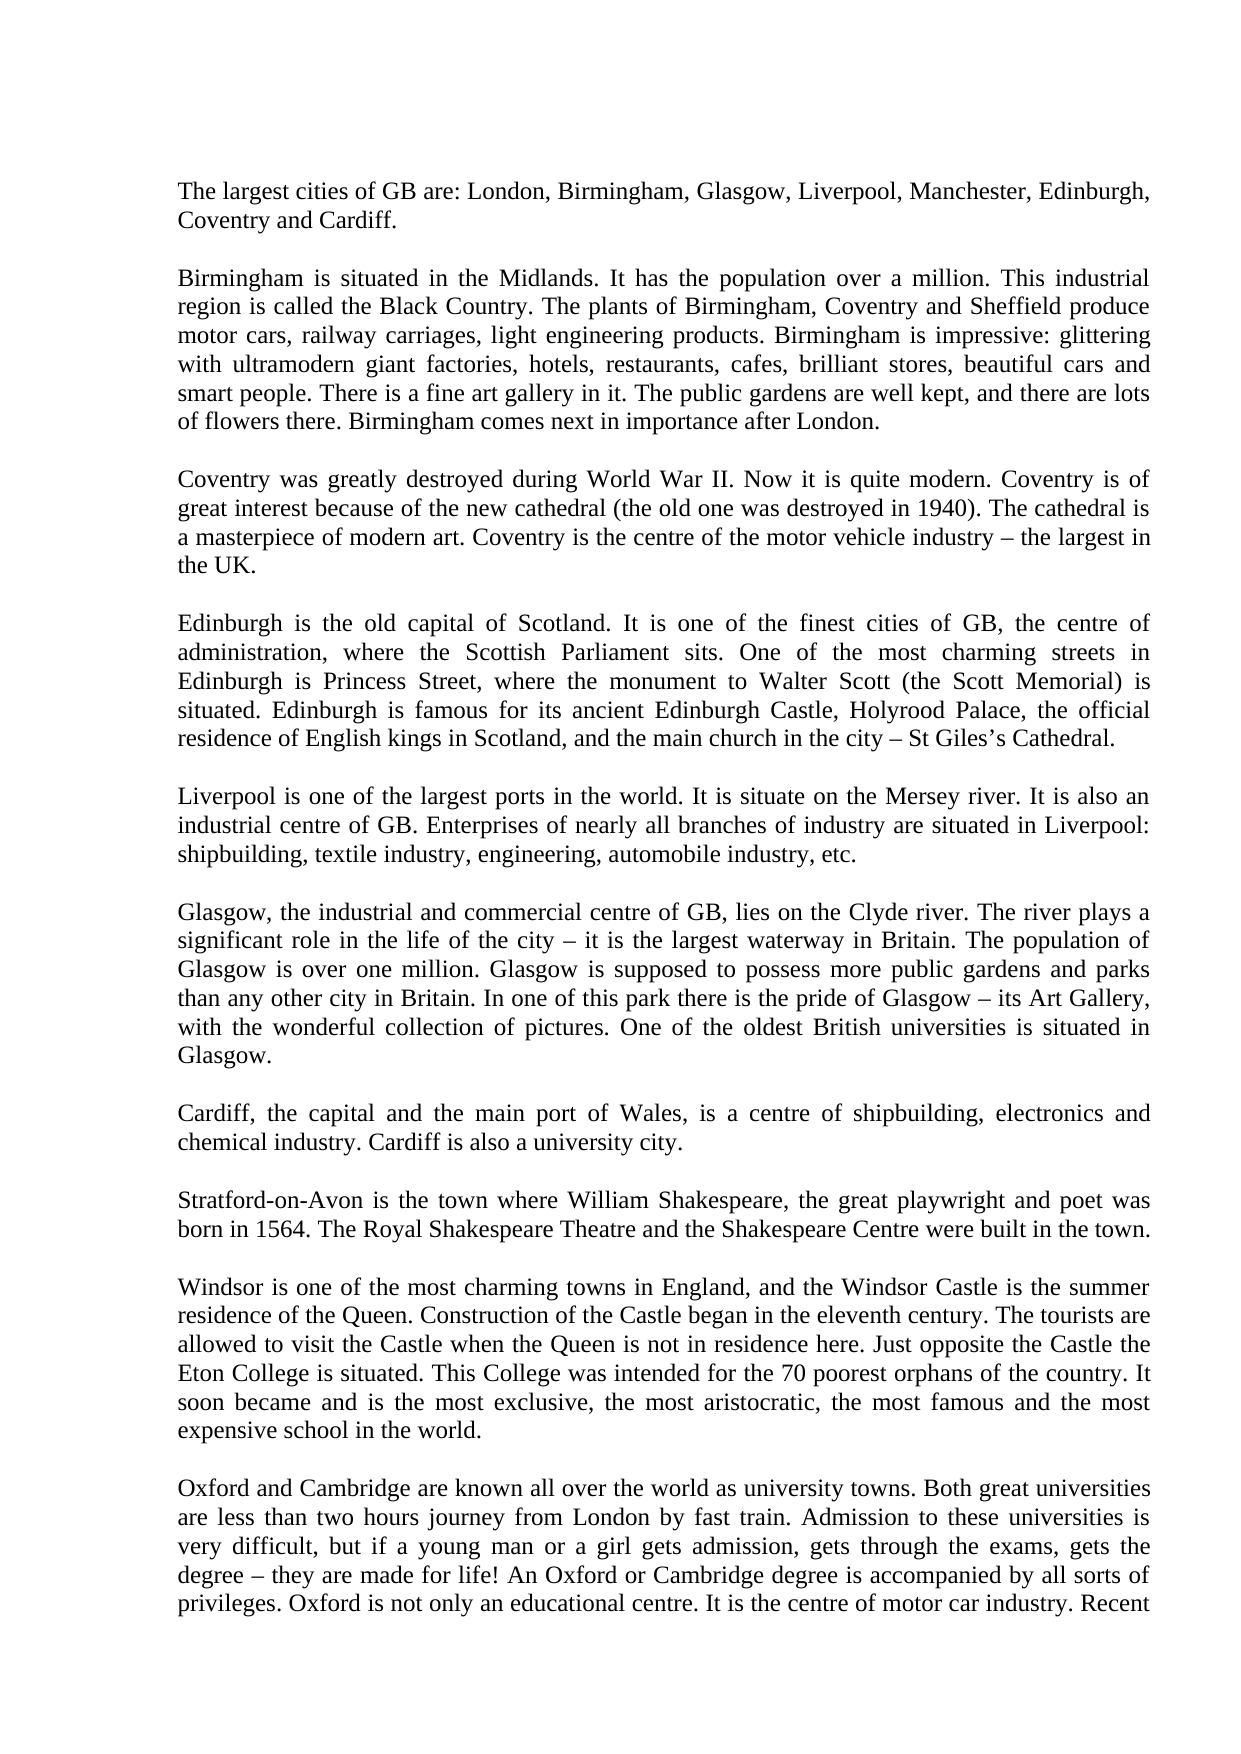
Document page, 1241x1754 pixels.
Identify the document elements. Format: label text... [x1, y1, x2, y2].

text Windsor is one of the most charming towns in England, and the Windsor Castle is the summer residence of the Queen. Construction of the Castle began in the eleventh century. The tourists are allowed to visit the Castle when the Queen is not in residence here. Just opposite the Castle the Eton College is situated. This College was intended for the 70 poorest orphans of the country. It soon became and is the most exclusive, the most aristocratic, the most famous and the most expensive school in the world. [177, 1272, 1152, 1444]
text Glasgow, the industrial and commercial centre of GB, lies on the Clyde river. The river plays a significant role in the life of the city – it is the largest waterway in Britain. The population of Glasgow is over one million. Glasgow is supposed to possess more public gardens and parks than any other city in Britain. In one of this park there is the pride of Glasgow – its Art Gallery, with the wonderful collection of pictures. One of the oldest British universities is situated in Glasgow. [177, 897, 1152, 1069]
text The largest cities of GB are: London, Birmingham, Glasgow, Liverpool, Manchester, Edinburgh, Coventry and Cardiff. [177, 176, 1152, 233]
text Birmingham is situated in the Midlands. It has the population over a million. This industrial region is called the Black Country. The plants of Birmingham, Coventry and Sheffield produce motor cars, railway carriages, light engineering products. Birmingham is impressive: glittering with ultramodern giant factories, hotels, restaurants, cafes, brilliant stores, beautiful cars and smart people. There is a fine art gallery in it. The public gardens are well kept, and there are lots of flowers there. Birmingham comes next in importance after London. [177, 263, 1152, 435]
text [177, 1473, 1152, 1617]
text Cardiff, the capital and the main port of Wales, is a centre of shipbuilding, electronics and chemical industry. Cardiff is also a university city. [177, 1098, 1152, 1156]
text Coventry was greatly destroyed during World War II. Now it is quite modern. Coventry is of great interest because of the new cathedral (the old one was destroyed in 1940). The cathedral is a masterpiece of modern art. Coventry is the centre of the motor vehicle industry – the largest in the UK. [177, 464, 1152, 579]
text Edinburgh is the old capital of Scotland. It is one of the finest cities of GB, the centre of administration, where the Scottish Parliament sits. One of the most charming streets in Edinburgh is Princess Street, where the monument to Walter Scott (the Scott Memorial) is situated. Edinburgh is famous for its ancient Edinburgh Castle, Holyrood Palace, the official residence of English kings in Scotland, and the main church in the city – St Giles’s Cathedral. [177, 608, 1152, 752]
text Liverpool is one of the largest ports in the world. It is situate on the Mersey river. It is also an industrial centre of GB. Enterprises of nearly all branches of industry are situated in Liverpool: shipbuilding, textile industry, engineering, automobile industry, etc. [177, 781, 1152, 868]
text Stratford-on-Avon is the town where William Shakespeare, the great playwright and poet was born in 1564. The Royal Shakespeare Theatre and the Shakespeare Centre were built in the town. [177, 1185, 1152, 1243]
